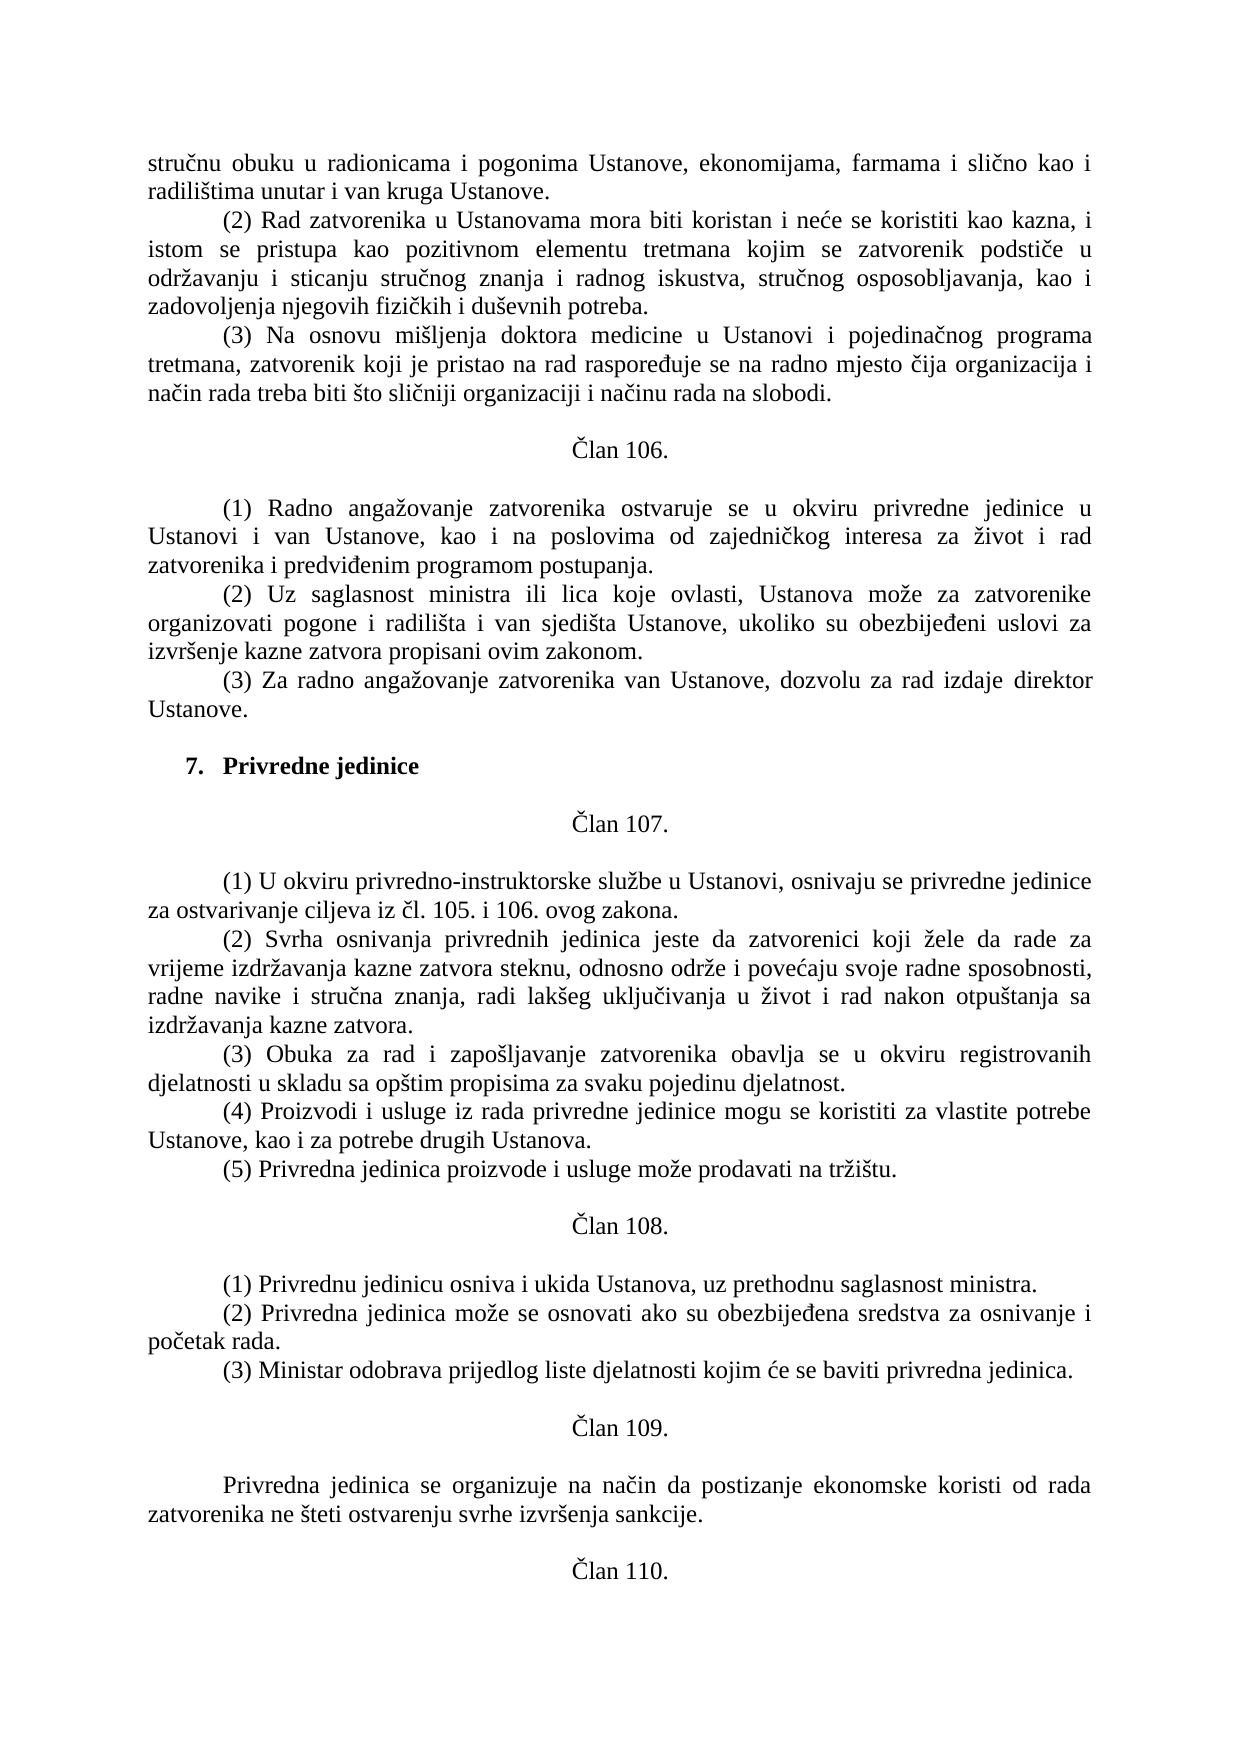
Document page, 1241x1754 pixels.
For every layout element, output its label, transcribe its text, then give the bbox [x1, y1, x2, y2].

text (2) Rad zatvorenika u Ustanovama mora biti koristan i neće se koristiti kao kazna, i istom se pristupa kao pozitivnom elementu tretmana kojim se zatvorenik podstiče u održavanju i sticanju stručnog znanja i radnog iskustva, stručnog osposobljavanja, kao i zadovoljenja njegovih fizičkih i duševnih potreba. [148, 205, 1093, 320]
text (2) Uz saglasnost ministra ili lica koje ovlasti, Ustanova može za zatvorenike organizovati pogone i radilišta i van sjedišta Ustanove, ukoliko su obezbijeđeni uslovi za izvršenje kazne zatvora propisani ovim zakonom. [148, 579, 1093, 665]
text (5) Privredna jedinica proizvode i usluge može prodavati na tržištu. [148, 1154, 1093, 1183]
text (1) Privrednu jedinicu osniva i ukida Ustanova, uz prethodnu saglasnost ministra. [148, 1269, 1093, 1298]
text Privredna jedinica se organizuje na način da postizanje ekonomske koristi od rada zatvorenika ne šteti ostvarenju svrhe izvršenja sankcije. [148, 1470, 1093, 1528]
text (2) Privredna jedinica može se osnovati ako su obezbijeđena sredstva za osnivanje i početak rada. [148, 1298, 1093, 1355]
text (4) Proizvodi i usluge iz rada privredne jedinice mogu se koristiti za vlastite potrebe Ustanove, kao i za potrebe drugih Ustanova. [148, 1096, 1093, 1154]
text Član 110. [148, 1556, 1093, 1585]
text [148, 148, 1093, 205]
text (3) Za radno angažovanje zatvorenika van Ustanove, dozvolu za rad izdaje direktor Ustanove. [148, 665, 1093, 723]
text (1) U okviru privredno-instruktorske službe u Ustanovi, osnivaju se privredne jedinice za ostvarivanje ciljeva iz čl. 105. i 106. ovog zakona. [148, 866, 1093, 924]
text Član 106. [148, 435, 1093, 464]
text Član 109. [148, 1413, 1093, 1441]
text (3) Na osnovu mišljenja doktora medicine u Ustanovi i pojedinačnog programa tretmana, zatvorenik koji je pristao na rad raspoređuje se na radno mjesto čija organizacija i način rada treba biti što sličniji organizaciji i načinu rada na slobodi. [148, 320, 1093, 406]
text (3) Ministar odobrava prijedlog liste djelatnosti kojim će se baviti privredna jedinica. [148, 1355, 1093, 1384]
text (1) Radno angažovanje zatvorenika ostvaruje se u okviru privredne jedinice u Ustanovi i van Ustanove, kao i na poslovima od zajedničkog interesa za život i rad zatvorenika i predviđenim programom postupanja. [148, 493, 1093, 579]
text Član 108. [148, 1211, 1093, 1240]
text (3) Obuka za rad i zapošljavanje zatvorenika obavlja se u okviru registrovanih djelatnosti u skladu sa opštim propisima za svaku pojedinu djelatnost. [148, 1039, 1093, 1096]
list Privredne jedinice [185, 751, 1093, 780]
text Član 107. [148, 809, 1093, 838]
text (2) Svrha osnivanja privrednih jedinica jeste da zatvorenici koji žele da rade za vrijeme izdržavanja kazne zatvora steknu, odnosno održe i povećaju svoje radne sposobnosti, radne navike i stručna znanja, radi lakšeg uključivanja u život i rad nakon otpuštanja sa izdržavanja kazne zatvora. [148, 924, 1093, 1039]
